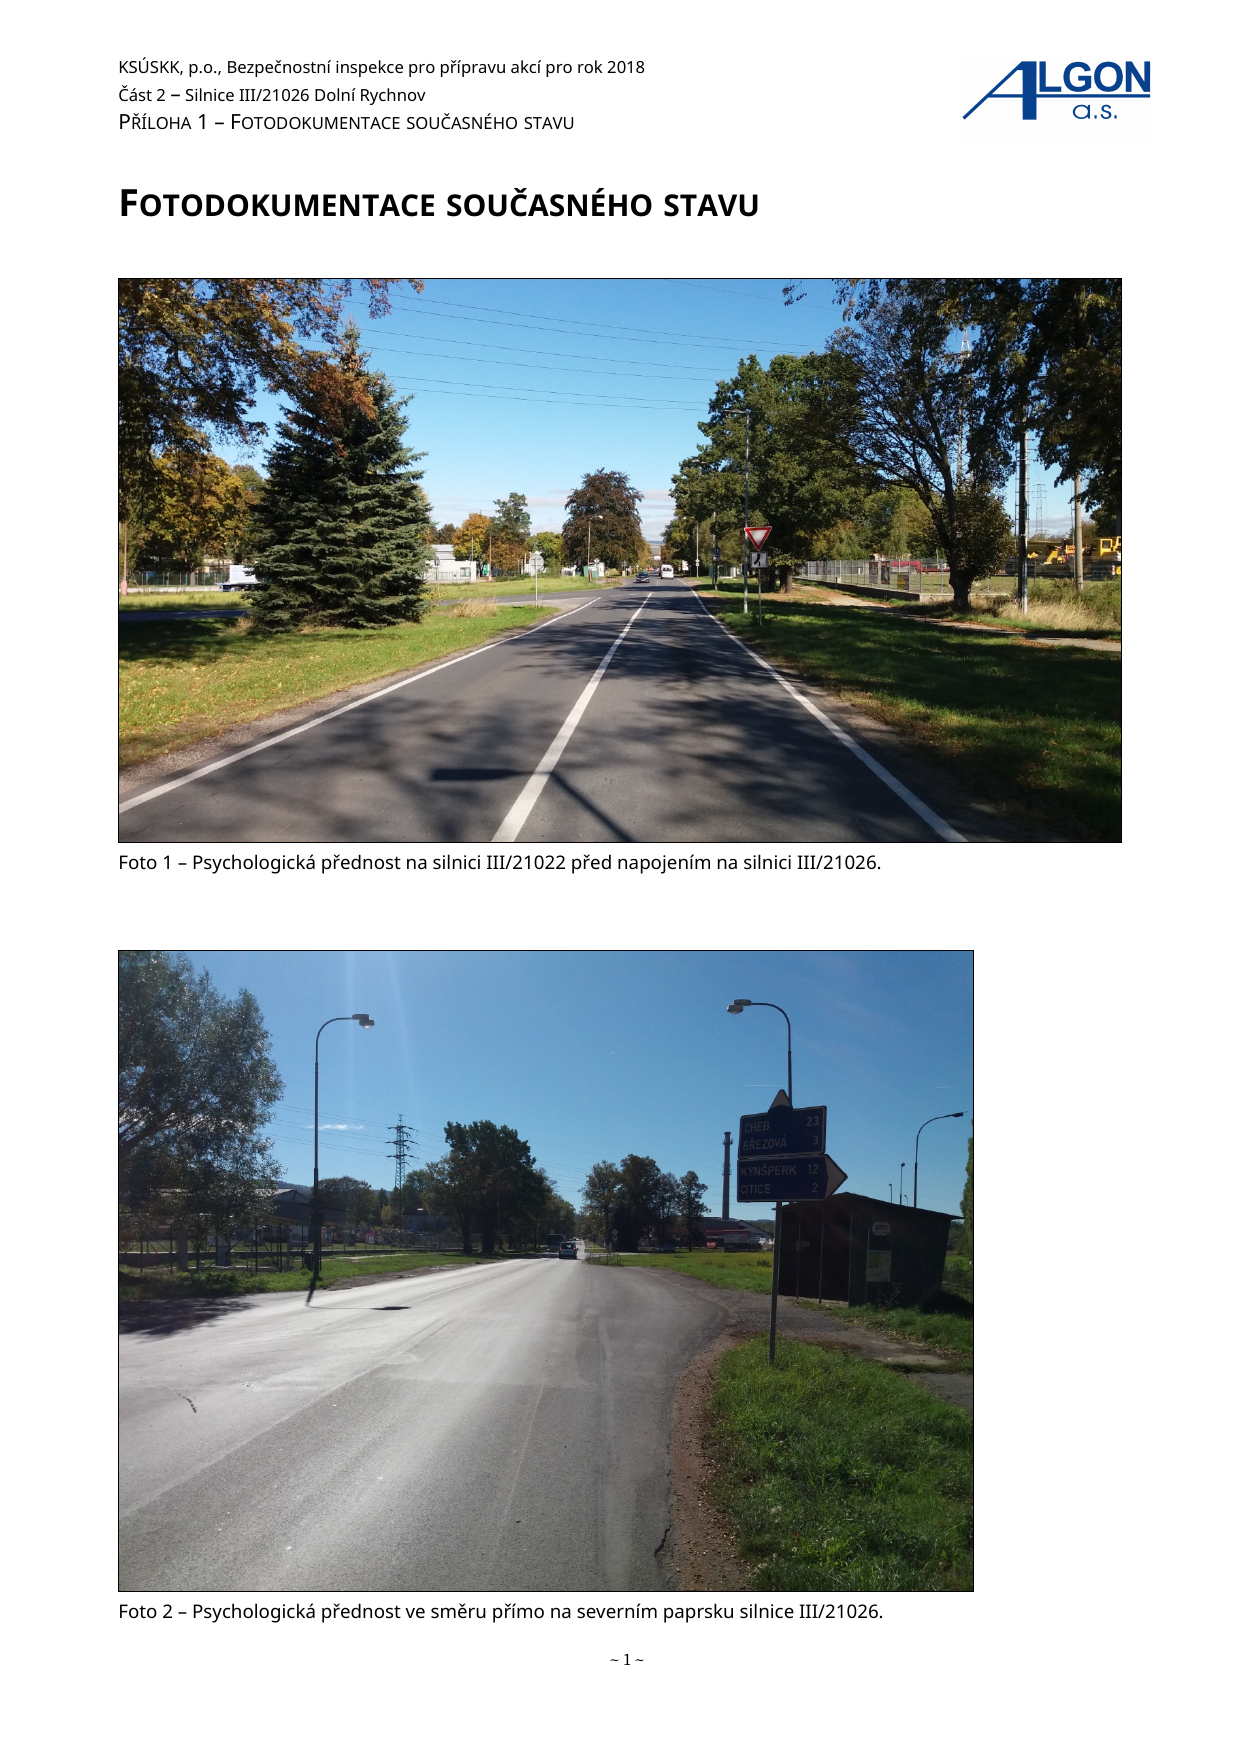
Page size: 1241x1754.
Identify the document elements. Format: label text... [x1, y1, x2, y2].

text Fotodokumentace současného stavu [118, 177, 1136, 228]
text Foto 1 – Psychologická přednost na silnici III/21022 před napojením na silnici III/21026. [118, 849, 1122, 874]
picture [119, 951, 973, 1591]
text Foto 2 – Psychologická přednost ve směru přímo na severním paprsku silnice III/21026. [118, 1598, 1122, 1624]
picture [119, 279, 1121, 842]
picture [958, 57, 1154, 147]
